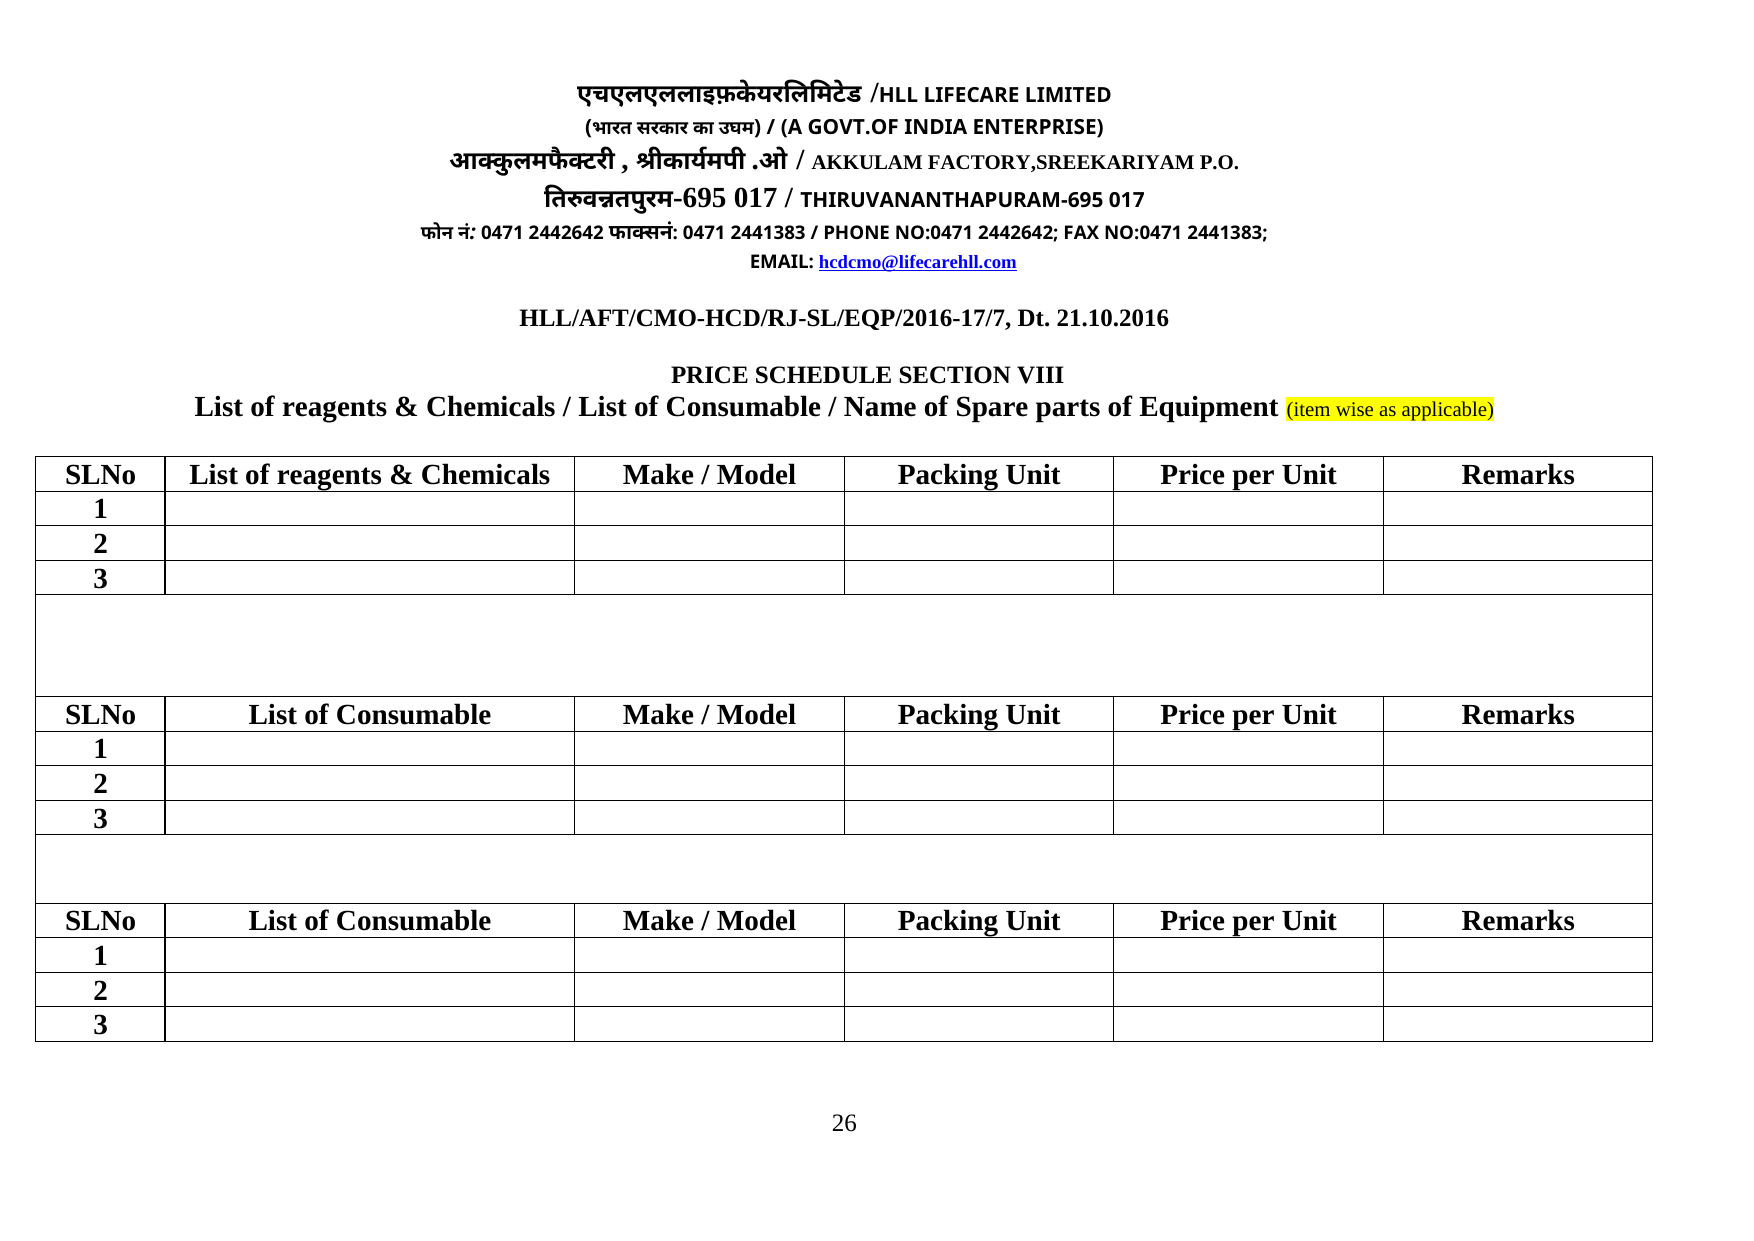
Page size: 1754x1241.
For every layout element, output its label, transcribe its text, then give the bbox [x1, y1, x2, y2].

table_cell [166, 938, 574, 972]
table_cell [1114, 938, 1383, 972]
table_cell [1384, 973, 1652, 1006]
table_cell Packing Unit [845, 904, 1113, 937]
table_cell [575, 766, 844, 800]
table_cell Remarks [1384, 904, 1652, 937]
table_cell [1114, 973, 1383, 1006]
table_cell [1114, 492, 1383, 525]
table_cell List of Consumable [166, 697, 574, 731]
table_cell [575, 561, 844, 594]
table_cell [1384, 732, 1652, 765]
table_cell 1 [36, 492, 164, 525]
table_cell [845, 561, 1113, 594]
text List of reagents & Chemicals / List of Consumable / Name of Spare parts of Equipment (item wise as applicable) [47, 389, 1641, 422]
table_cell [1384, 801, 1652, 834]
table_cell Remarks [1384, 697, 1652, 731]
table_cell [575, 973, 844, 1006]
table_header Price per Unit [1114, 457, 1383, 491]
table_cell 3 [36, 801, 164, 834]
table_cell Packing Unit [845, 697, 1113, 731]
table_cell [845, 492, 1113, 525]
table_cell [166, 492, 574, 525]
table_cell [1384, 1007, 1652, 1041]
table_cell SLNo [36, 697, 164, 731]
table_cell [1384, 526, 1652, 560]
table_cell 1 [36, 732, 164, 765]
table_cell [575, 526, 844, 560]
table_cell [1114, 801, 1383, 834]
table_cell [1114, 561, 1383, 594]
text PRICE SCHEDULE SECTION VIII [94, 360, 1641, 389]
table_cell [1114, 526, 1383, 560]
table_cell [1114, 766, 1383, 800]
table_cell [36, 595, 1652, 696]
table_cell 2 [36, 526, 164, 560]
table_cell 3 [36, 561, 164, 594]
table_cell [575, 938, 844, 972]
table_cell 2 [36, 766, 164, 800]
table_cell [845, 766, 1113, 800]
table_cell [166, 1007, 574, 1041]
table_cell [166, 561, 574, 594]
table_cell [575, 492, 844, 525]
table_header Packing Unit [845, 457, 1113, 491]
table_cell [845, 973, 1113, 1006]
table_cell [1114, 1007, 1383, 1041]
table_cell [1384, 561, 1652, 594]
table_cell [1384, 938, 1652, 972]
table_header Make / Model [575, 457, 844, 491]
table_cell [1384, 492, 1652, 525]
table_cell [845, 938, 1113, 972]
table_cell Price per Unit [1114, 904, 1383, 937]
table_cell [36, 835, 1652, 902]
table_cell [166, 973, 574, 1006]
table_cell 3 [36, 1007, 164, 1041]
table_cell [166, 732, 574, 765]
table_cell [845, 801, 1113, 834]
table_cell [166, 526, 574, 560]
table_cell [1114, 732, 1383, 765]
table_cell [1384, 766, 1652, 800]
table_cell [575, 732, 844, 765]
table_cell SLNo [36, 904, 164, 937]
table_cell [166, 766, 574, 800]
table_cell 1 [36, 938, 164, 972]
table_cell [845, 1007, 1113, 1041]
table_header List of reagents & Chemicals [166, 457, 574, 491]
table_header Remarks [1384, 457, 1652, 491]
table_cell Price per Unit [1114, 697, 1383, 731]
table_cell 2 [36, 973, 164, 1006]
table_cell [575, 1007, 844, 1041]
table_cell [166, 801, 574, 834]
table_cell Make / Model [575, 904, 844, 937]
table_cell Make / Model [575, 697, 844, 731]
table_header SLNo [36, 457, 164, 491]
table_cell List of Consumable [166, 904, 574, 937]
table_cell [575, 801, 844, 834]
table_cell [845, 732, 1113, 765]
table_cell [845, 526, 1113, 560]
